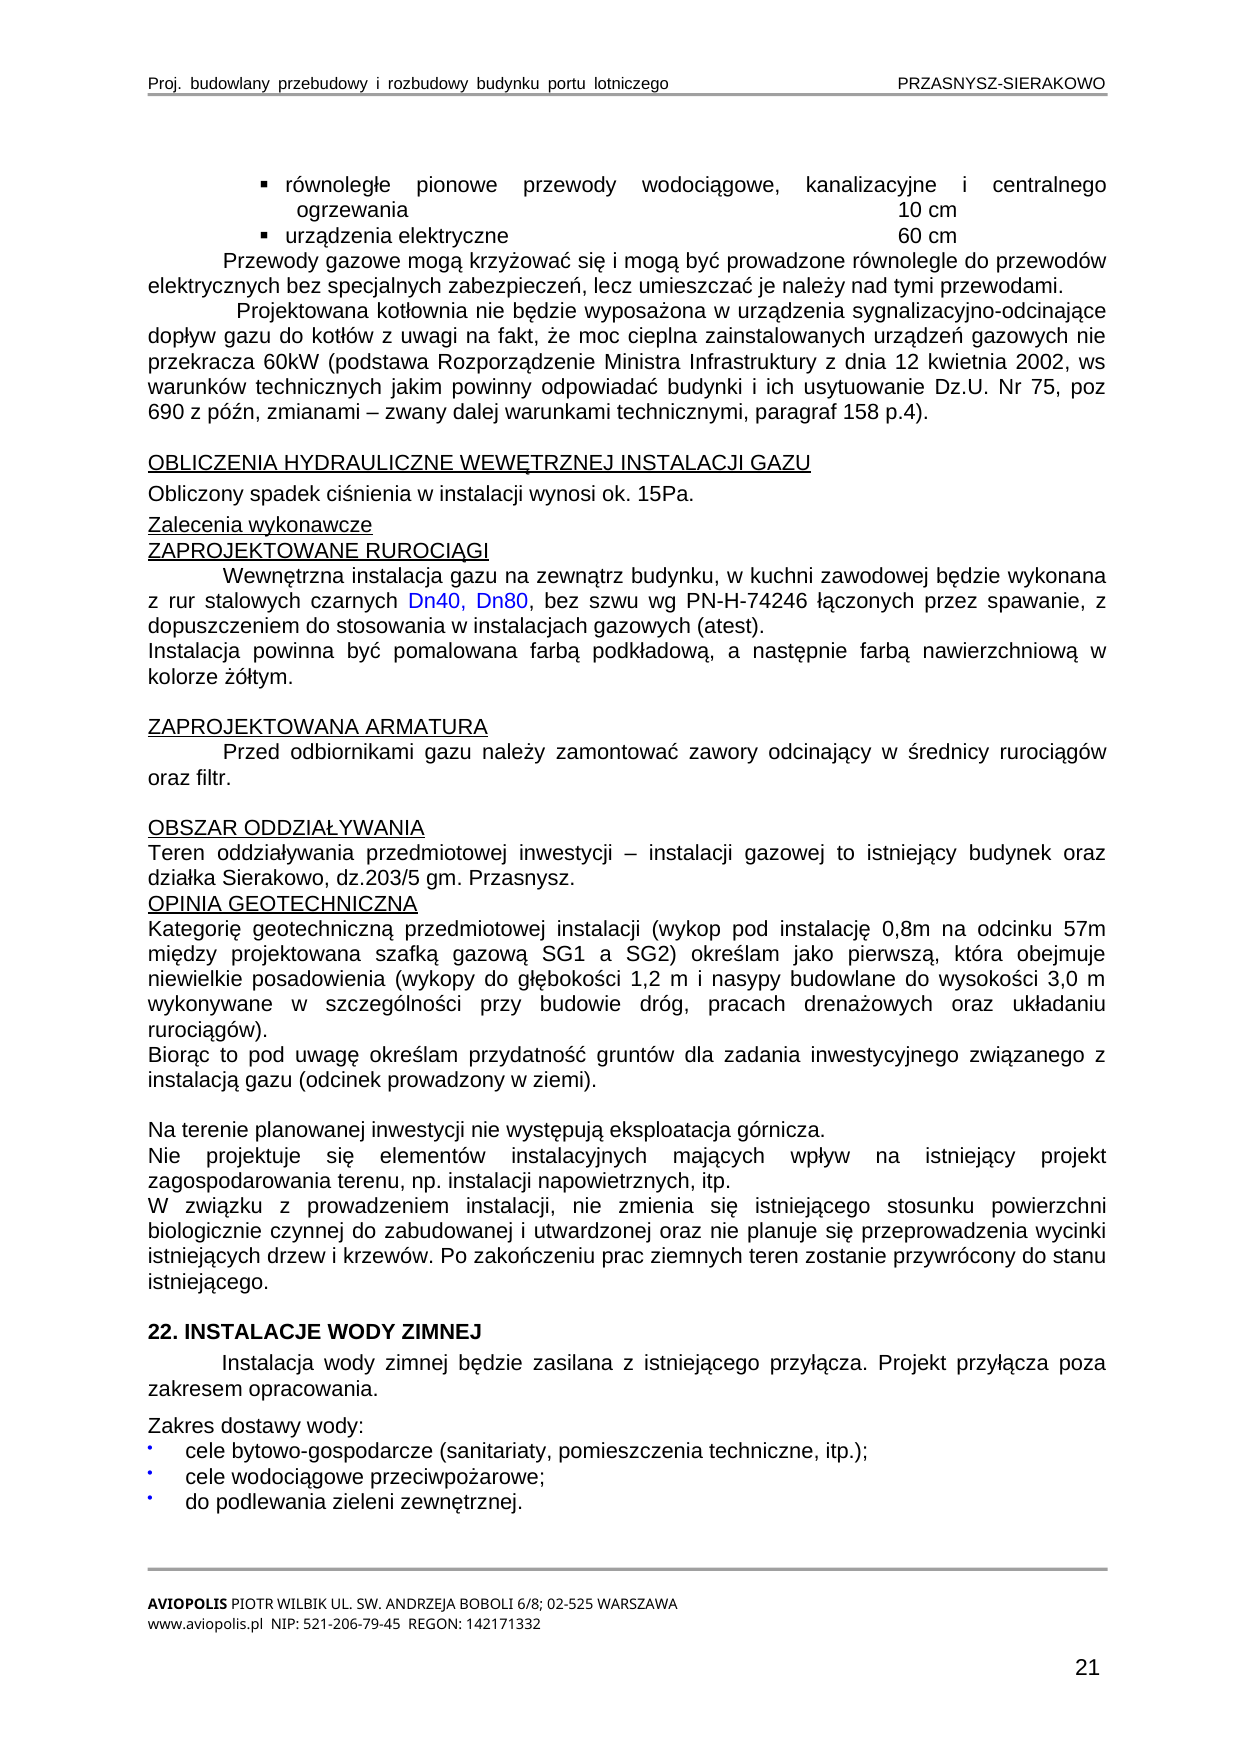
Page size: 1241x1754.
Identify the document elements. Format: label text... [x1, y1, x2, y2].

list do podlewania zieleni zewnętrznej. [148, 1489, 1107, 1514]
text OBSZAR ODDZIAŁYWANIA [148, 815, 1107, 840]
text Obliczony spadek ciśnienia w instalacji wynosi ok. 15Pa. [148, 481, 1107, 506]
list Zakres dostawy wody: [148, 1413, 1107, 1438]
text Nie projektuje się elementów instalacyjnych mających wpływ na istniejący projekt zagospodarowania terenu, np. instalacji napowietrznych, itp. [148, 1142, 1107, 1193]
text Biorąc to pod uwagę określam przydatność gruntów dla zadania inwestycyjnego związanego z instalacją gazu (odcinek prowadzony w ziemi). [148, 1042, 1107, 1092]
text Przewody gazowe mogą krzyżować się i mogą być prowadzone równolegle do przewodów elektrycznych bez specjalnych zabezpieczeń, lecz umieszczać je należy nad tymi przewodami. [148, 248, 1107, 298]
list cele wodociągowe przeciwpożarowe; [148, 1463, 1107, 1489]
text OBLICZENIA HYDRAULICZNE WEWĘTRZNEJ INSTALACJI GAZU [148, 449, 1107, 474]
list cele bytowo-gospodarcze (sanitariaty, pomieszczenia techniczne, itp.); [148, 1438, 1107, 1463]
list urządzenia elektryczne 60 cm [259, 222, 1107, 248]
text Przed odbiornikami gazu należy zamontować zawory odcinający w średnicy rurociągów oraz filtr. [148, 739, 1107, 789]
text Wewnętrzna instalacja gazu na zewnątrz budynku, w kuchni zawodowej będzie wykonana z rur stalowych czarnych Dn40, Dn80, bez szwu wg PN-H-74246 łączonych przez spawanie, z dopuszczeniem do stosowania w instalacjach gazowych (atest). [148, 563, 1107, 638]
list równoległe pionowe przewody wodociągowe, kanalizacyjne i centralnego ogrzewania 10 cm [259, 172, 1107, 222]
text Kategorię geotechniczną przedmiotowej instalacji (wykop pod instalację 0,8m na odcinku 57m między projektowana szafką gazową SG1 a SG2) określam jako pierwszą, która obejmuje niewielkie posadowienia (wykopy do głębokości 1,2 m i nasypy budowlane do wysokości 3,0 m wykonywane w szczególności przy budowie dróg, pracach drenażowych oraz układaniu rurociągów). [148, 916, 1107, 1042]
text Zalecenia wykonawcze [148, 512, 1107, 537]
text Na terenie planowanej inwestycji nie występują eksploatacja górnicza. [148, 1117, 1107, 1142]
text Teren oddziaływania przedmiotowej inwestycji – instalacji gazowej to istniejący budynek oraz działka Sierakowo, dz.203/5 gm. Przasnysz. [148, 840, 1107, 890]
text OPINIA GEOTECHNICZNA [148, 890, 1107, 916]
text Instalacja powinna być pomalowana farbą podkładową, a następnie farbą nawierzchniową w kolorze żółtym. [148, 638, 1107, 689]
text W związku z prowadzeniem instalacji, nie zmienia się istniejącego stosunku powierzchni biologicznie czynnej do zabudowanej i utwardzonej oraz nie planuje się przeprowadzenia wycinki istniejących drzew i krzewów. Po zakończeniu prac ziemnych teren zostanie przywrócony do stanu istniejącego. [148, 1193, 1107, 1294]
text Instalacja wody zimnej będzie zasilana z istniejącego przyłącza. Projekt przyłącza poza zakresem opracowania. [148, 1350, 1107, 1401]
subtitle 22. INSTALACJE WODY ZIMNEJ [148, 1319, 1107, 1344]
text ZAPROJEKTOWANA ARMATURA [148, 714, 1107, 739]
text Projektowana kotłownia nie będzie wyposażona w urządzenia sygnalizacyjno-odcinające dopływ gazu do kotłów z uwagi na fakt, że moc cieplna zainstalowanych urządzeń gazowych nie przekracza 60kW (podstawa Rozporządzenie Ministra Infrastruktury z dnia 12 kwietnia 2002, ws warunków technicznych jakim powinny odpowiadać budynki i ich usytuowanie Dz.U. Nr 75, poz 690 z późn, zmianami – zwany dalej warunkami technicznymi, paragraf 158 p.4). [148, 298, 1107, 424]
text ZAPROJEKTOWANE RUROCIĄGI [148, 537, 1107, 563]
